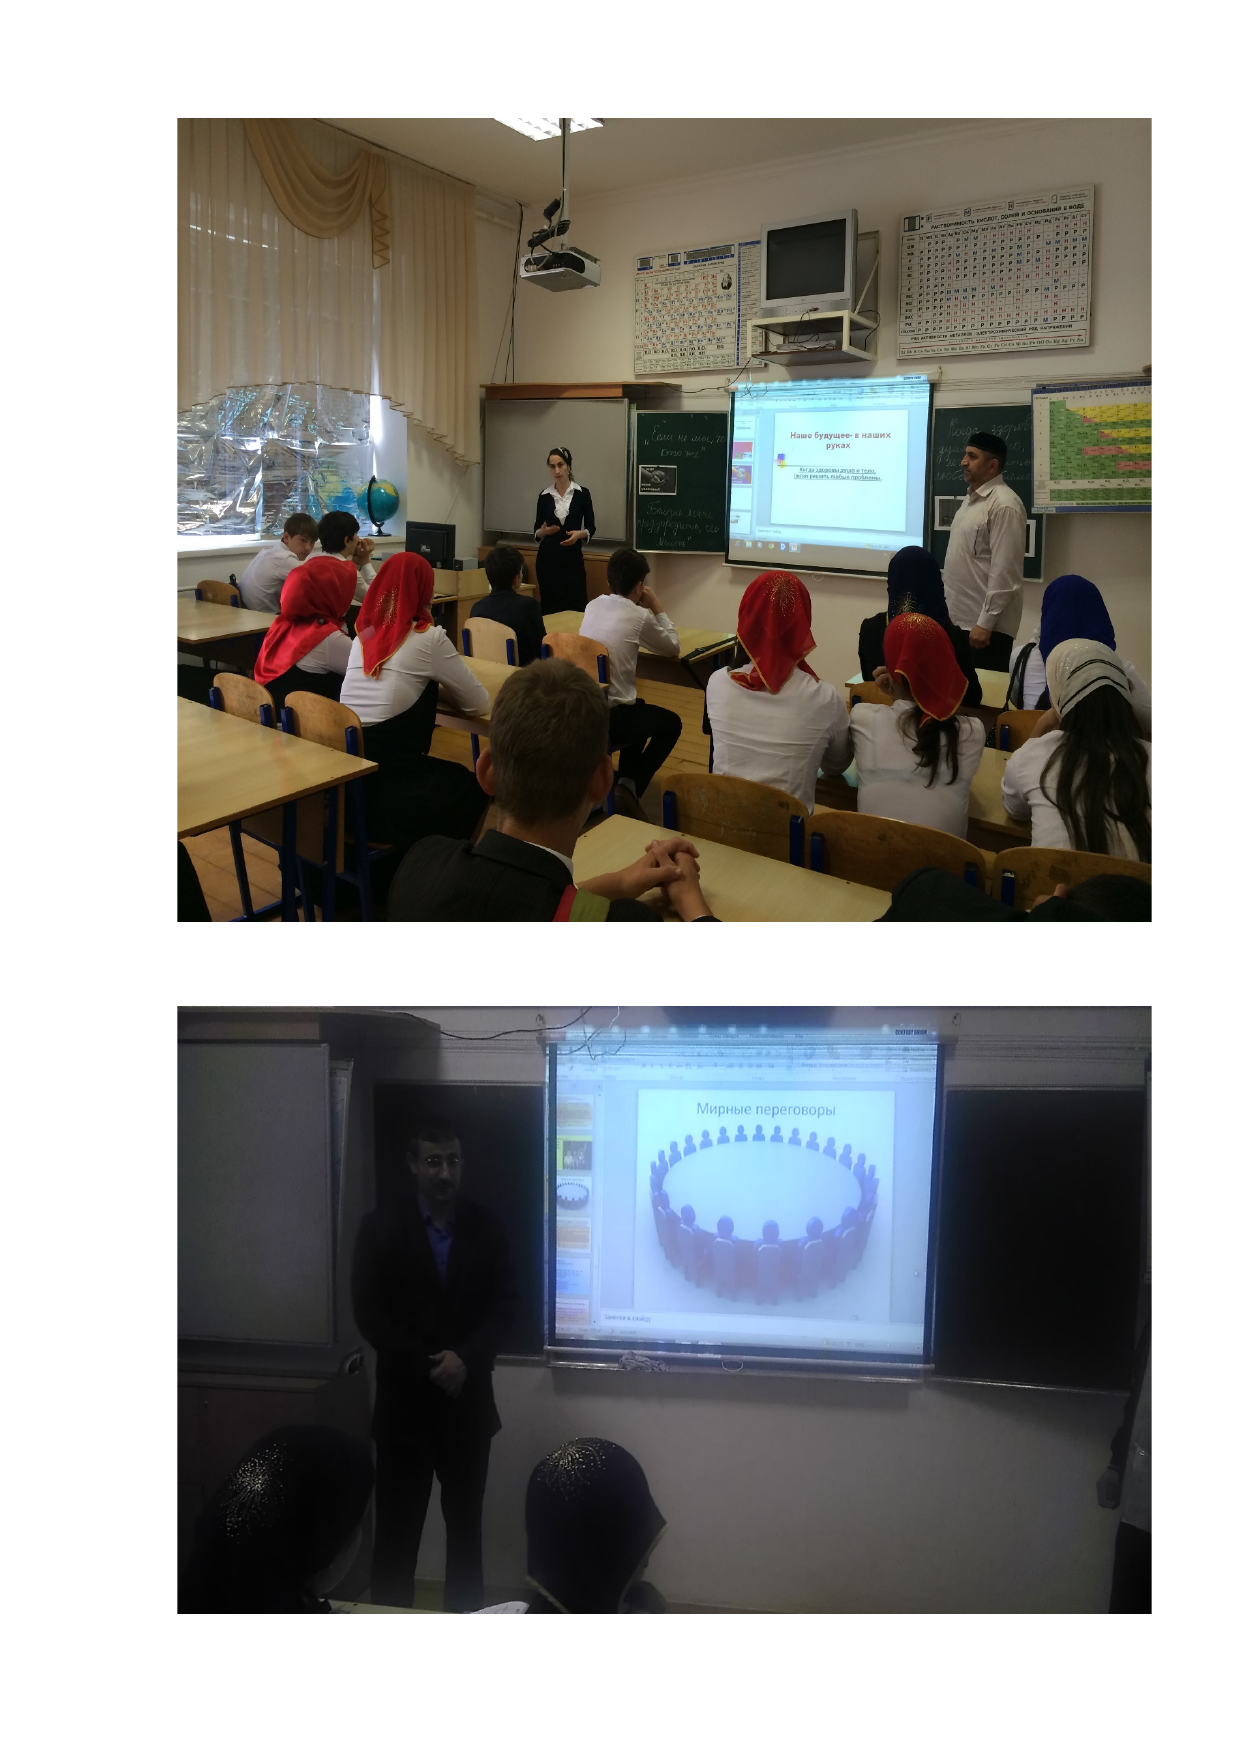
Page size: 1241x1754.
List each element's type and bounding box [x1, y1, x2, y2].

picture [177, 118, 1152, 922]
picture [177, 1006, 1152, 1614]
